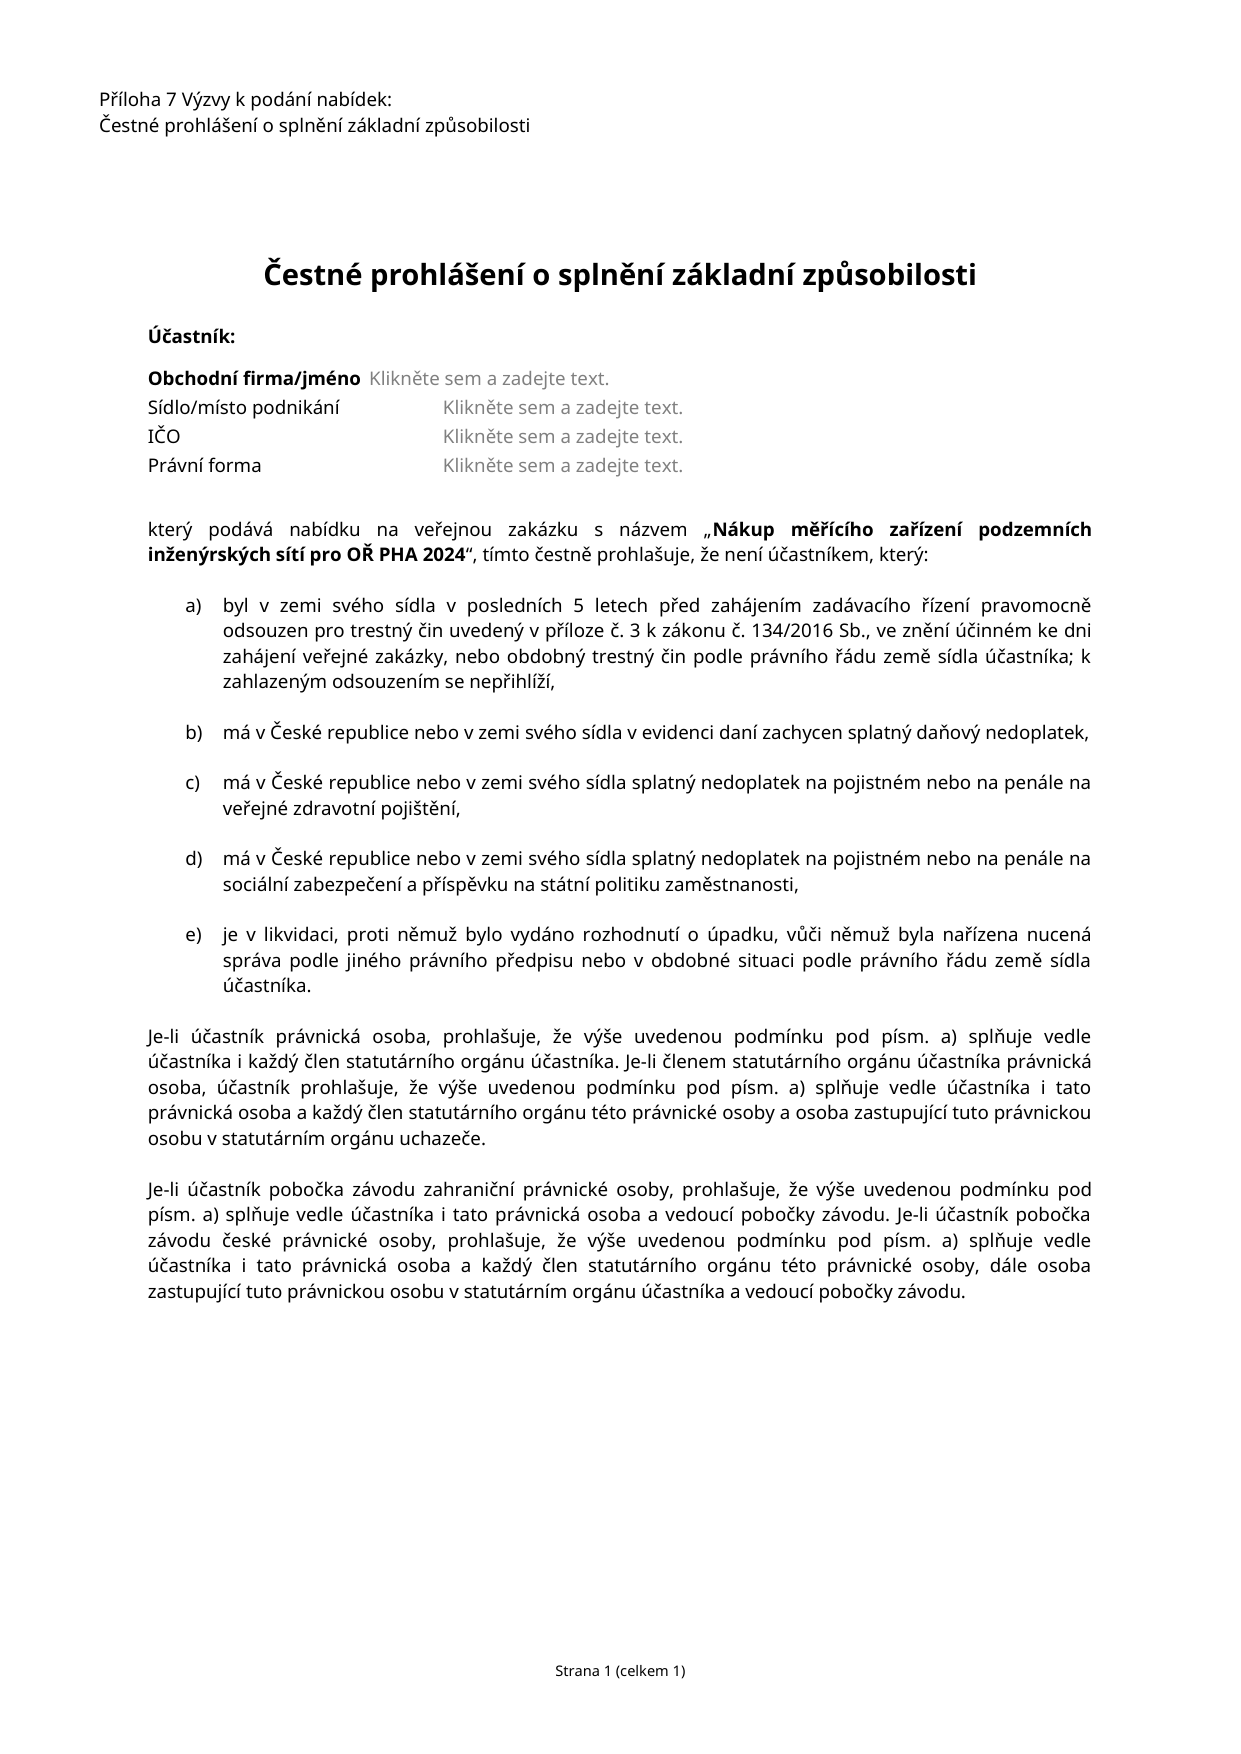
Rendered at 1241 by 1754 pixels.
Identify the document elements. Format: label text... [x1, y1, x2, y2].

list má v České republice nebo v zemi svého sídla v evidenci daní zachycen splatný daňový nedoplatek, [185, 719, 1093, 744]
title Čestné prohlášení o splnění základní způsobilosti [148, 254, 1093, 293]
text Obchodní firma/jméno [148, 362, 1093, 391]
text IČO [148, 420, 1093, 449]
list je v likvidaci, proti němuž bylo vydáno rozhodnutí o úpadku, vůči němuž byla nařízena nucená správa podle jiného právního předpisu nebo v obdobné situaci podle právního řádu země sídla účastníka. [185, 922, 1093, 998]
text který podává nabídku na veřejnou zakázku s názvem „Nákup měřícího zařízení podzemních inženýrských sítí pro OŘ PHA 2024“, tímto čestně prohlašuje, že není účastníkem, který: [148, 516, 1093, 567]
text Je-li účastník pobočka závodu zahraniční právnické osoby, prohlašuje, že výše uvedenou podmínku pod písm. a) splňuje vedle účastníka i tato právnická osoba a vedoucí pobočky závodu. Je-li účastník pobočka závodu české právnické osoby, prohlašuje, že výše uvedenou podmínku pod písm. a) splňuje vedle účastníka i tato právnická osoba a každý člen statutárního orgánu této právnické osoby, dále osoba zastupující tuto právnickou osobu v statutárním orgánu účastníka a vedoucí pobočky závodu. [148, 1176, 1093, 1304]
list byl v zemi svého sídla v posledních 5 letech před zahájením zadávacího řízení pravomocně odsouzen pro trestný čin uvedený v příloze č. 3 k zákonu č. 134/2016 Sb., ve znění účinném ke dni zahájení veřejné zakázky, nebo obdobný trestný čin podle právního řádu země sídla účastníka; k zahlazeným odsouzením se nepřihlíží, [185, 592, 1093, 694]
text Právní forma [148, 449, 1093, 478]
text Sídlo/místo podnikání [148, 391, 1093, 420]
text Je-li účastník právnická osoba, prohlašuje, že výše uvedenou podmínku pod písm. a) splňuje vedle účastníka i každý člen statutárního orgánu účastníka. Je-li členem statutárního orgánu účastníka právnická osoba, účastník prohlašuje, že výše uvedenou podmínku pod písm. a) splňuje vedle účastníka i tato právnická osoba a každý člen statutárního orgánu této právnické osoby a osoba zastupující tuto právnickou osobu v statutárním orgánu uchazeče. [148, 1023, 1093, 1151]
list má v České republice nebo v zemi svého sídla splatný nedoplatek na pojistném nebo na penále na sociální zabezpečení a příspěvku na státní politiku zaměstnanosti, [185, 846, 1093, 897]
text Účastník: [148, 318, 1093, 349]
list má v České republice nebo v zemi svého sídla splatný nedoplatek na pojistném nebo na penále na veřejné zdravotní pojištění, [185, 769, 1093, 821]
